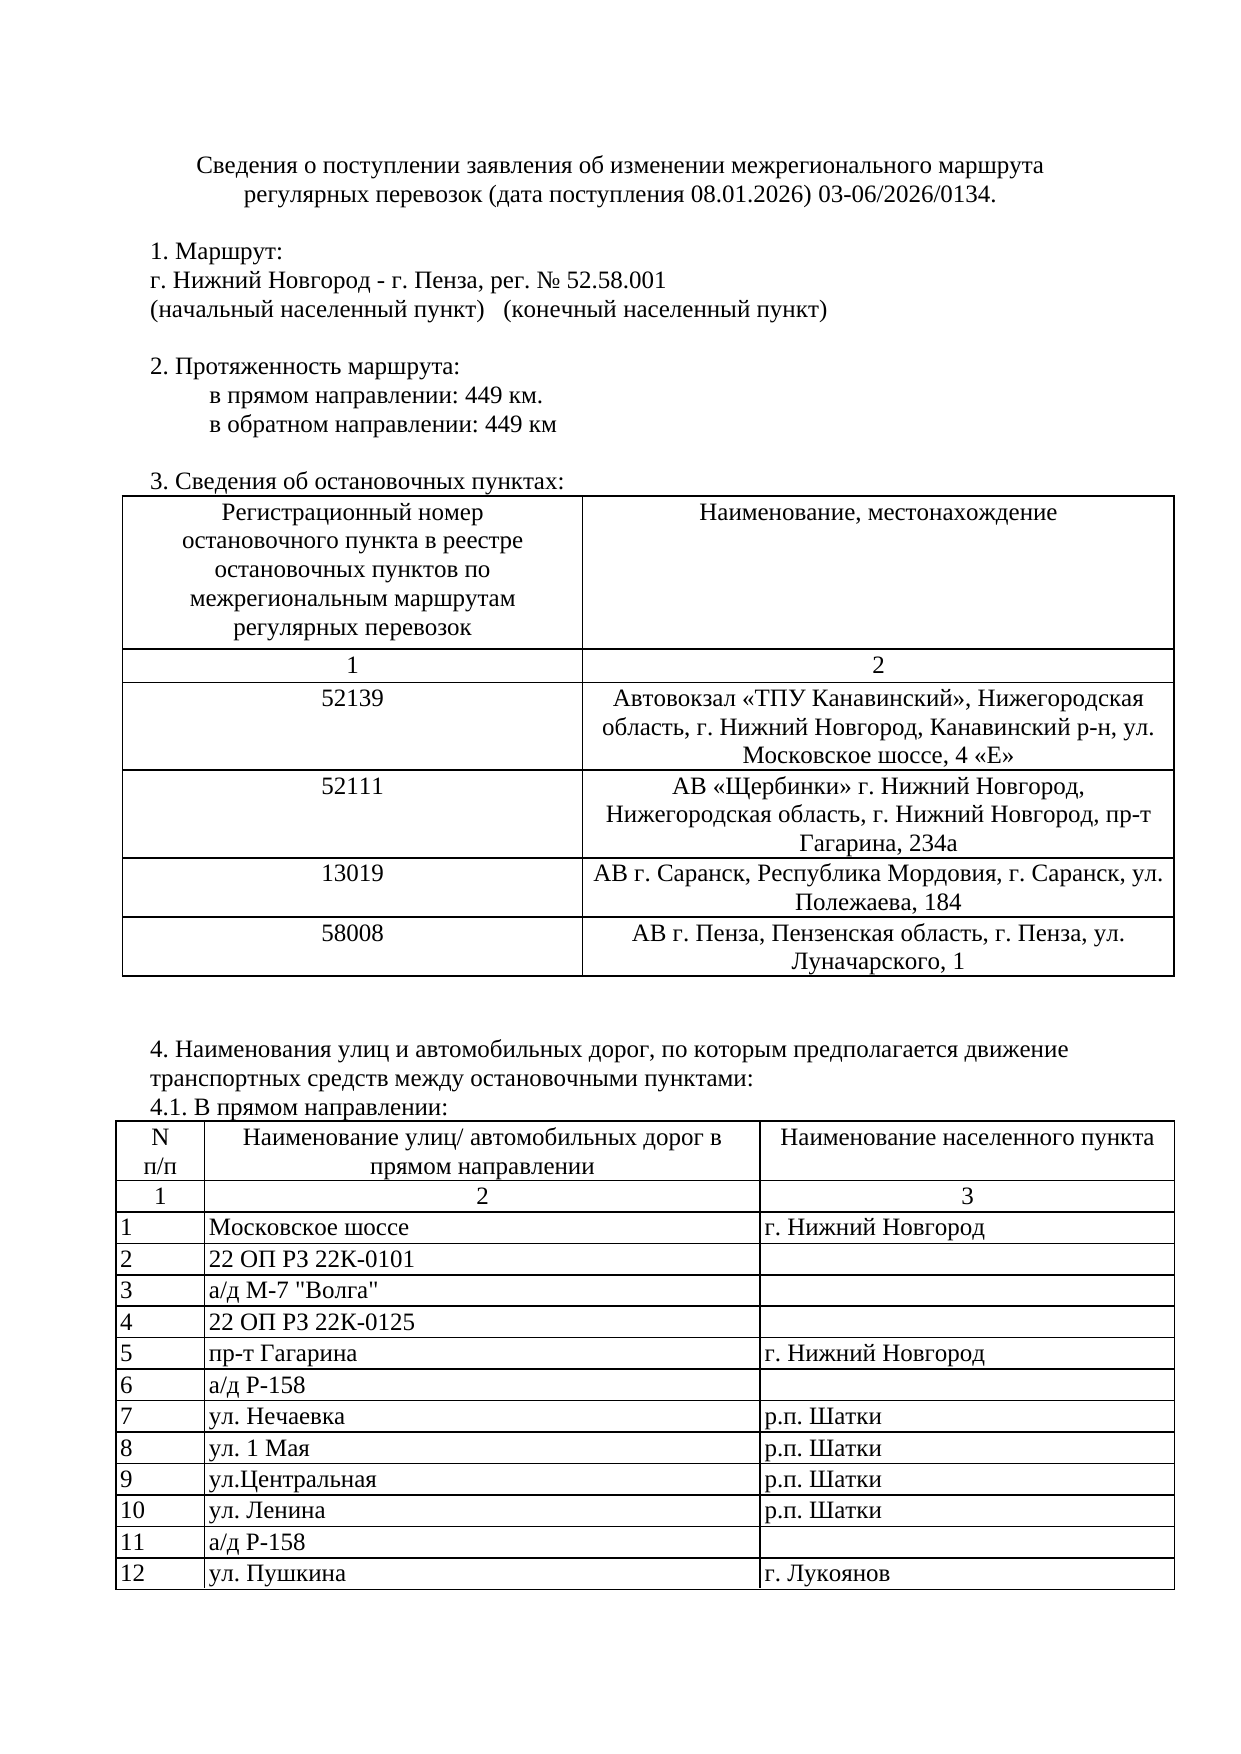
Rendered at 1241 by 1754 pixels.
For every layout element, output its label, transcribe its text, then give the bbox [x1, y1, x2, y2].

table_cell 13019 [123, 859, 582, 916]
table_cell 22 ОП РЗ 22К-0125 [205, 1307, 759, 1337]
table_cell [761, 1244, 1174, 1274]
table_cell 2 [117, 1244, 204, 1274]
table_cell г. Нижний Новгород [761, 1213, 1174, 1242]
table_cell 9 [117, 1464, 204, 1494]
table_cell 1 [117, 1181, 204, 1211]
text 4. Наименования улиц и автомобильных дорог, по которым предполагается движение транспортных средств между остановочными пунктами: [150, 1034, 1090, 1092]
table_cell Автовокзал «ТПУ Канавинский», Нижегородская область, г. Нижний Новгород, Канавинский р-н, ул. Московское шоссе, 4 «Е» [583, 683, 1173, 769]
table_cell ул. Пушкина [205, 1559, 759, 1588]
table_cell а/д Р-158 [205, 1370, 759, 1400]
table_cell 1 [117, 1213, 204, 1242]
table_header N п/п [117, 1122, 204, 1179]
table_cell АВ «Щербинки» г. Нижний Новгород, Нижегородская область, г. Нижний Новгород, пр-т Гагарина, 234а [583, 771, 1173, 857]
table_cell г. Нижний Новгород [761, 1338, 1174, 1368]
table_cell [761, 1276, 1174, 1305]
table_cell 4 [117, 1307, 204, 1337]
table_cell 2 [583, 650, 1173, 681]
table_cell а/д Р-158 [205, 1527, 759, 1557]
table_cell 3 [117, 1276, 204, 1305]
text 3. Сведения об остановочных пунктах: [150, 466, 1090, 495]
table_cell [761, 1307, 1174, 1337]
table_cell 1 [123, 650, 582, 681]
text 4.1. В прямом направлении: [150, 1092, 1090, 1120]
table_cell а/д М-7 "Волга" [205, 1276, 759, 1305]
table_cell 3 [761, 1181, 1174, 1211]
table_cell р.п. Шатки [761, 1464, 1174, 1494]
table_cell р.п. Шатки [761, 1496, 1174, 1526]
table_cell 58008 [123, 918, 582, 975]
table_cell ул. Нечаевка [205, 1401, 759, 1431]
table_cell 7 [117, 1401, 204, 1431]
text 1. Маршрут: [150, 236, 1090, 265]
table_cell АВ г. Саранск, Республика Мордовия, г. Саранск, ул. Полежаева, 184 [583, 859, 1173, 916]
table_header Наименование населенного пункта [761, 1122, 1174, 1179]
text в прямом направлении: 449 км. [150, 380, 1090, 409]
text в обратном направлении: 449 км [150, 409, 1090, 437]
text (начальный населенный пункт) (конечный населенный пункт) [150, 294, 1090, 322]
text Сведения о поступлении заявления об изменении межрегионального маршрута регулярных перевозок (дата поступления 08.01.2026) 03-06/2026/0134. [150, 150, 1090, 207]
table_cell 10 [117, 1496, 204, 1526]
table_cell р.п. Шатки [761, 1401, 1174, 1431]
table_header Наименование улиц/ автомобильных дорог в прямом направлении [205, 1122, 759, 1179]
table_cell 5 [117, 1338, 204, 1368]
table_cell ул. 1 Мая [205, 1433, 759, 1463]
table_cell ул. Ленина [205, 1496, 759, 1526]
table_cell 11 [117, 1527, 204, 1557]
table_cell 52139 [123, 683, 582, 769]
table_cell 8 [117, 1433, 204, 1463]
table_cell ул.Центральная [205, 1464, 759, 1494]
table_cell р.п. Шатки [761, 1433, 1174, 1463]
table_cell 2 [205, 1181, 759, 1211]
table_cell 22 ОП РЗ 22К-0101 [205, 1244, 759, 1274]
table_cell 52111 [123, 771, 582, 857]
table_cell г. Лукоянов [761, 1559, 1174, 1588]
text 2. Протяженность маршрута: [150, 351, 1090, 380]
table_cell [761, 1370, 1174, 1400]
text г. Нижний Новгород - г. Пенза, рег. № 52.58.001 [150, 265, 1090, 294]
table_cell 6 [117, 1370, 204, 1400]
table_cell [761, 1527, 1174, 1557]
table_cell АВ г. Пенза, Пензенская область, г. Пенза, ул. Луначарского, 1 [583, 918, 1173, 975]
table_cell Московское шоссе [205, 1213, 759, 1242]
table_cell 12 [117, 1559, 204, 1588]
table_cell пр-т Гагарина [205, 1338, 759, 1368]
table_header Наименование, местонахождение [583, 497, 1173, 648]
table_header Регистрационный номер остановочного пункта в реестре остановочных пунктов по межрегиональным маршрутам регулярных перевозок [123, 497, 582, 648]
